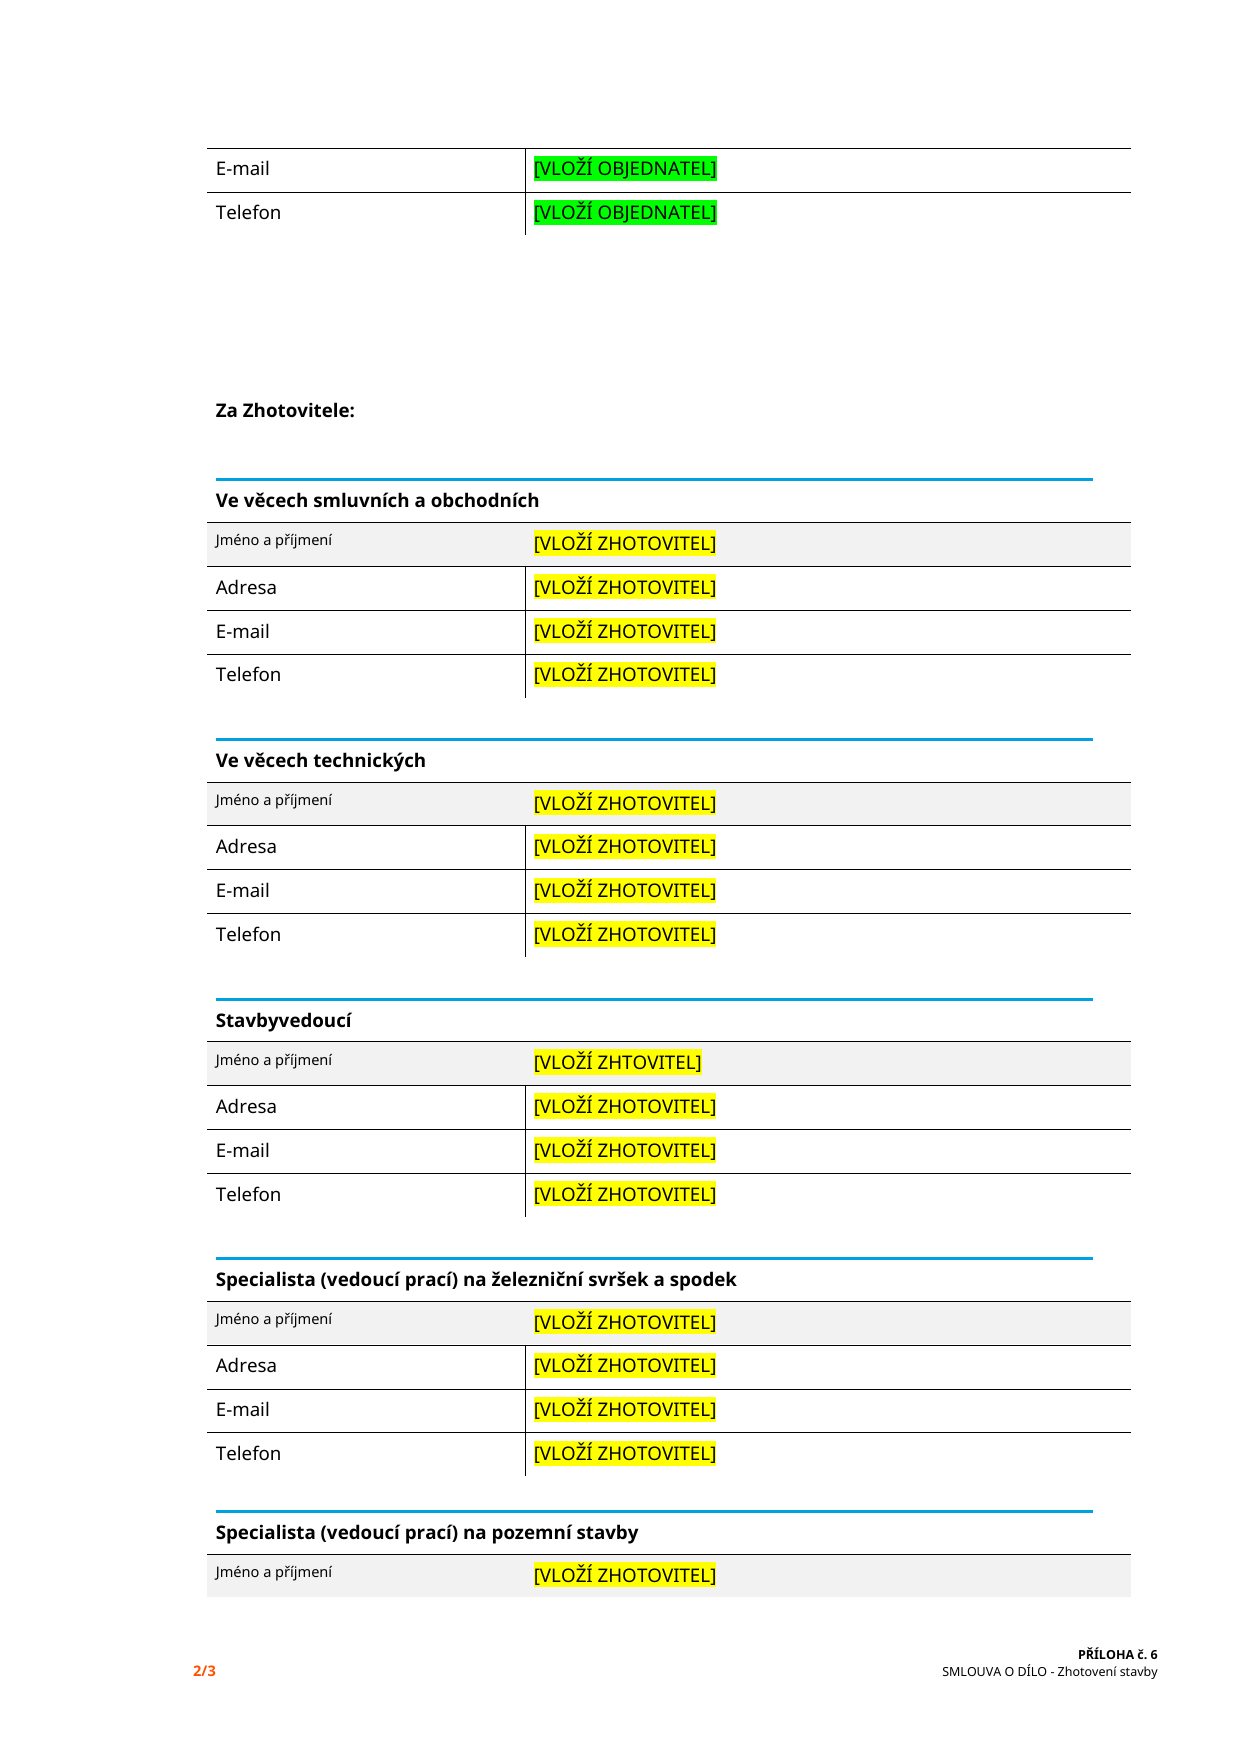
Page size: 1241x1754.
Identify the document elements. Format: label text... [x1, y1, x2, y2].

table_cell Telefon [207, 914, 525, 957]
table_cell E-mail [207, 149, 525, 191]
table_cell Telefon [207, 655, 525, 697]
table_header [VLOŽÍ ZHOTOVITEL] [526, 783, 1131, 825]
table_cell [VLOŽÍ ZHOTOVITEL] [526, 914, 1131, 957]
text Stavbyvedoucí [216, 1001, 1093, 1032]
table_cell Adresa [207, 826, 525, 869]
table_cell [VLOŽÍ ZHOTOVITEL] [526, 655, 1131, 697]
table_header [VLOŽÍ ZHOTOVITEL] [526, 1555, 1131, 1597]
table_header Jméno a příjmení [207, 1042, 526, 1085]
table_cell [VLOŽÍ ZHOTOVITEL] [526, 1390, 1131, 1432]
table_cell [VLOŽÍ OBJEDNATEL] [526, 149, 1131, 191]
table_cell [VLOŽÍ ZHOTOVITEL] [526, 1086, 1131, 1129]
text Specialista (vedoucí prací) na železniční svršek a spodek [216, 1260, 1093, 1292]
table_header [VLOŽÍ ZHTOVITEL] [526, 1042, 1131, 1085]
table_cell E-mail [207, 1130, 525, 1173]
table_header Jméno a příjmení [207, 783, 526, 825]
table_header [VLOŽÍ ZHOTOVITEL] [526, 523, 1131, 566]
table_header Jméno a příjmení [207, 523, 526, 566]
table_header Jméno a příjmení [207, 1302, 526, 1344]
table_cell [VLOŽÍ ZHOTOVITEL] [526, 611, 1131, 653]
table_cell Telefon [207, 193, 525, 235]
table_cell [VLOŽÍ ZHOTOVITEL] [526, 1433, 1131, 1476]
table_cell Adresa [207, 567, 525, 610]
text Ve věcech smluvních a obchodních [216, 481, 1093, 513]
table_cell E-mail [207, 870, 525, 913]
table_cell [VLOŽÍ ZHOTOVITEL] [526, 826, 1131, 869]
table_cell [VLOŽÍ ZHOTOVITEL] [526, 870, 1131, 913]
table_cell Adresa [207, 1086, 525, 1129]
table_cell E-mail [207, 1390, 525, 1432]
table_cell Telefon [207, 1174, 525, 1217]
table_cell [VLOŽÍ OBJEDNATEL] [526, 193, 1131, 235]
text Specialista (vedoucí prací) na pozemní stavby [216, 1513, 1093, 1545]
table_header Jméno a příjmení [207, 1555, 526, 1597]
table_header [VLOŽÍ ZHOTOVITEL] [526, 1302, 1131, 1344]
table_cell [VLOŽÍ ZHOTOVITEL] [526, 567, 1131, 610]
text Ve věcech technických [216, 741, 1093, 773]
text Za Zhotovitele: [216, 397, 1093, 423]
table_cell [VLOŽÍ ZHOTOVITEL] [526, 1174, 1131, 1217]
table_cell Adresa [207, 1346, 525, 1388]
table_cell Telefon [207, 1433, 525, 1476]
table_cell [VLOŽÍ ZHOTOVITEL] [526, 1130, 1131, 1173]
table_cell E-mail [207, 611, 525, 653]
table_cell [VLOŽÍ ZHOTOVITEL] [526, 1346, 1131, 1388]
